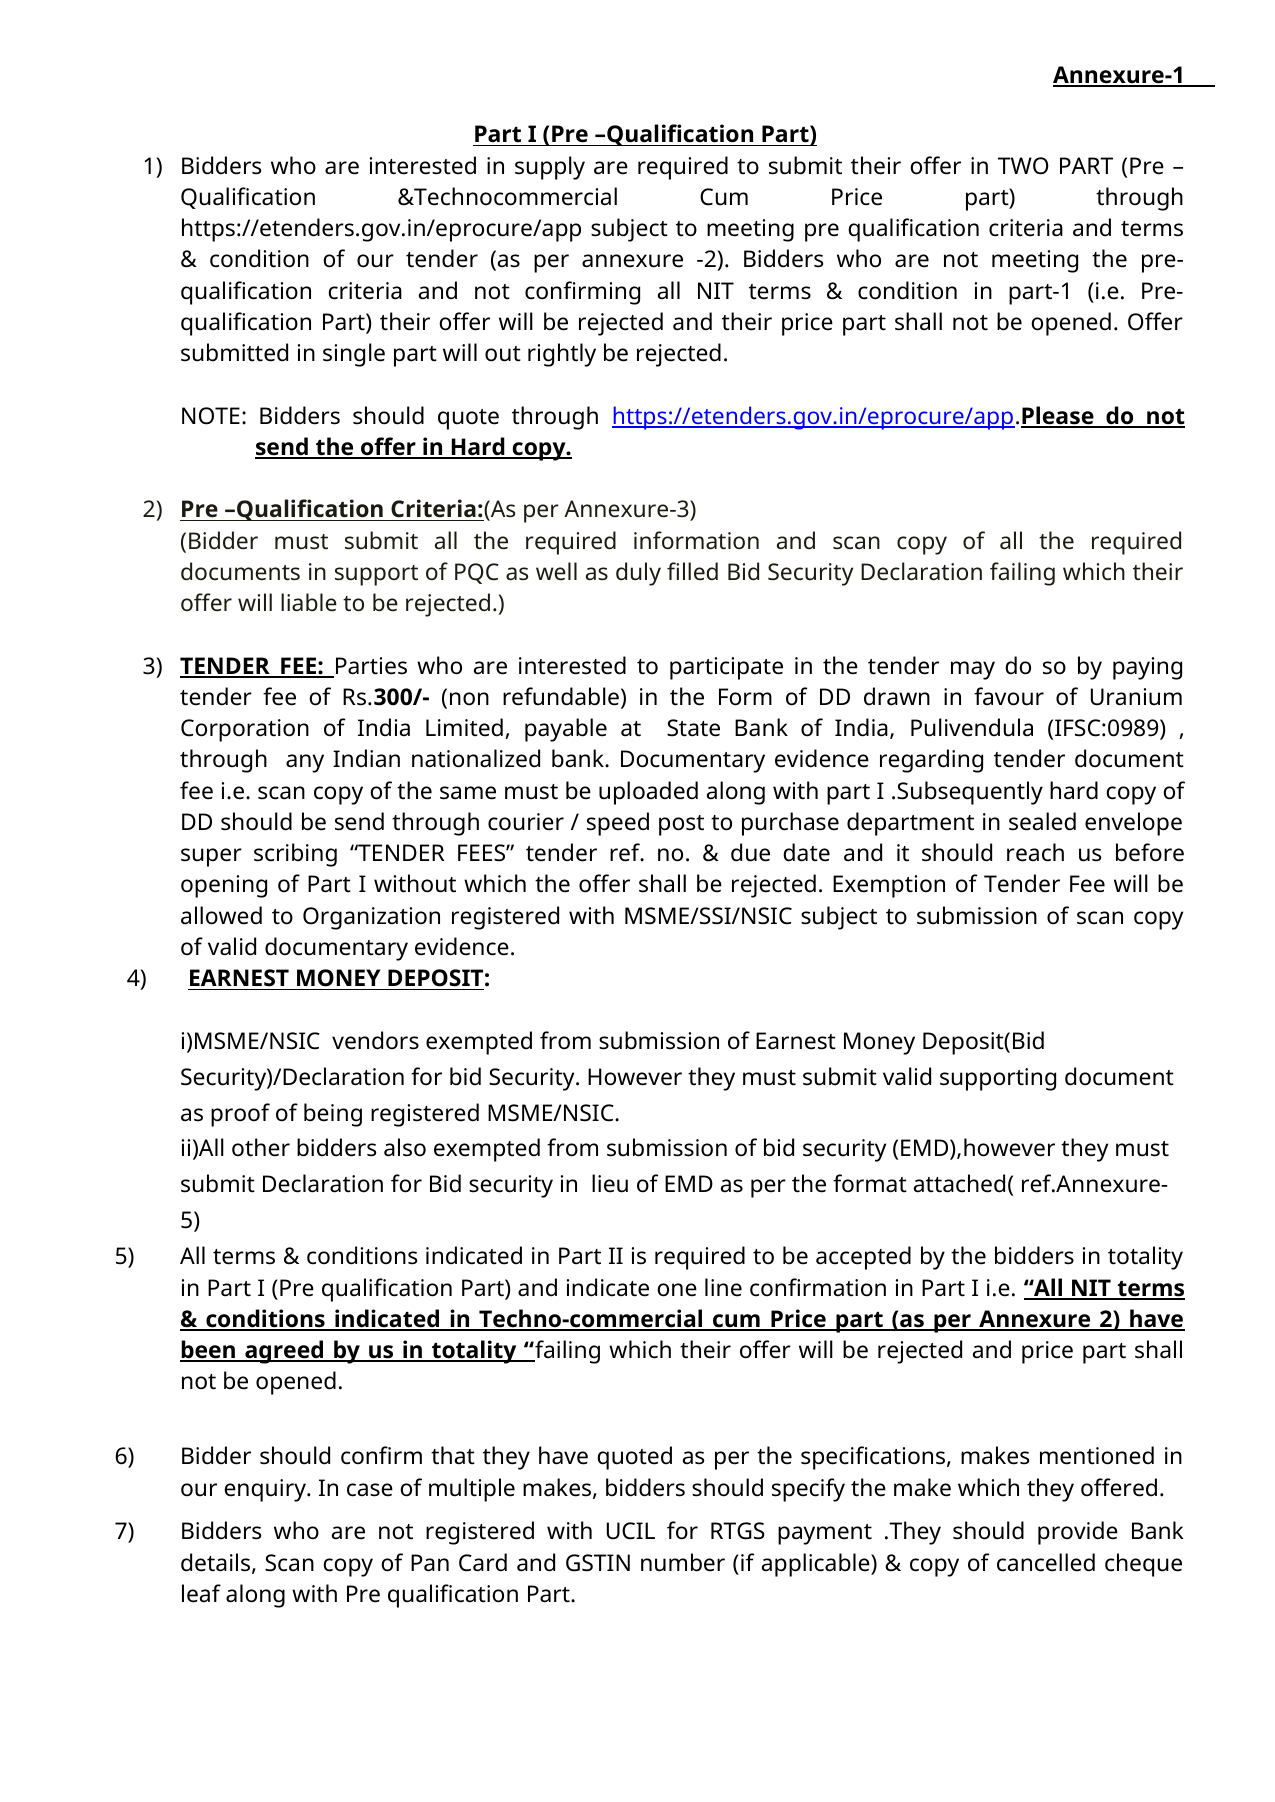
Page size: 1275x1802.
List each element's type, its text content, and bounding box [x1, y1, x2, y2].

list Pre –Qualification Criteria:(As per Annexure-3) [142, 493, 1185, 524]
list ii)All other bidders also exempted from submission of bid security (EMD),however they must submit Declaration for Bid security in lieu of EMD as per the format attached( ref.Annexure-5) [180, 1132, 1185, 1236]
text NOTE: Bidders should quote through https://etenders.gov.in/eprocure/app.Please do not send the offer in Hard copy. [180, 399, 1185, 462]
list Bidders who are interested in supply are required to submit their offer in TWO PART (Pre –Qualification &Technocommercial Cum Price part) through https://etenders.gov.in/eprocure/app subject to meeting pre qualification criteria and terms & condition of our tender (as per annexure -2). Bidders who are not meeting the pre-qualification criteria and not confirming all NIT terms & condition in part-1 (i.e. Pre-qualification Part) their offer will be rejected and their price part shall not be opened. Offer submitted in single part will out rightly be rejected. [142, 149, 1185, 368]
text Annexure-1 [105, 59, 1185, 90]
list Bidders who are not registered with UCIL for RTGS payment .They should provide Bank details, Scan copy of Pan Card and GSTIN number (if applicable) & copy of cancelled cheque leaf along with Pre qualification Part. [114, 1515, 1185, 1609]
text Part I (Pre –Qualification Part) [105, 118, 1185, 149]
list EARNEST MONEY DEPOSIT: [127, 962, 1185, 993]
list i)MSME/NSIC vendors exempted from submission of Earnest Money Deposit(Bid Security)/Declaration for bid Security. However they must submit valid supporting document as proof of being registered MSME/NSIC. [180, 1024, 1185, 1128]
list Bidder should confirm that they have quoted as per the specifications, makes mentioned in our enquiry. In case of multiple makes, bidders should specify the make which they offered. [114, 1440, 1185, 1503]
list TENDER FEE: Parties who are interested to participate in the tender may do so by paying tender fee of Rs.300/- (non refundable) in the Form of DD drawn in favour of Uranium Corporation of India Limited, payable at State Bank of India, Pulivendula (IFSC:0989) , through any Indian nationalized bank. Documentary evidence regarding tender document fee i.e. scan copy of the same must be uploaded along with part I .Subsequently hard copy of DD should be send through courier / speed post to purchase department in sealed envelope super scribing “TENDER FEES” tender ref. no. & due date and it should reach us before opening of Part I without which the offer shall be rejected. Exemption of Tender Fee will be allowed to Organization registered with MSME/SSI/NSIC subject to submission of scan copy of valid documentary evidence. [142, 649, 1185, 962]
list (Bidder must submit all the required information and scan copy of all the required documents in support of PQC as well as duly filled Bid Security Declaration failing which their offer will liable to be rejected.) [180, 524, 1185, 618]
list All terms & conditions indicated in Part II is required to be accepted by the bidders in totality in Part I (Pre qualification Part) and indicate one line confirmation in Part I i.e. “All NIT terms & conditions indicated in Techno-commercial cum Price part (as per Annexure 2) have been agreed by us in totality “failing which their offer will be rejected and price part shall not be opened. [114, 1240, 1185, 1396]
